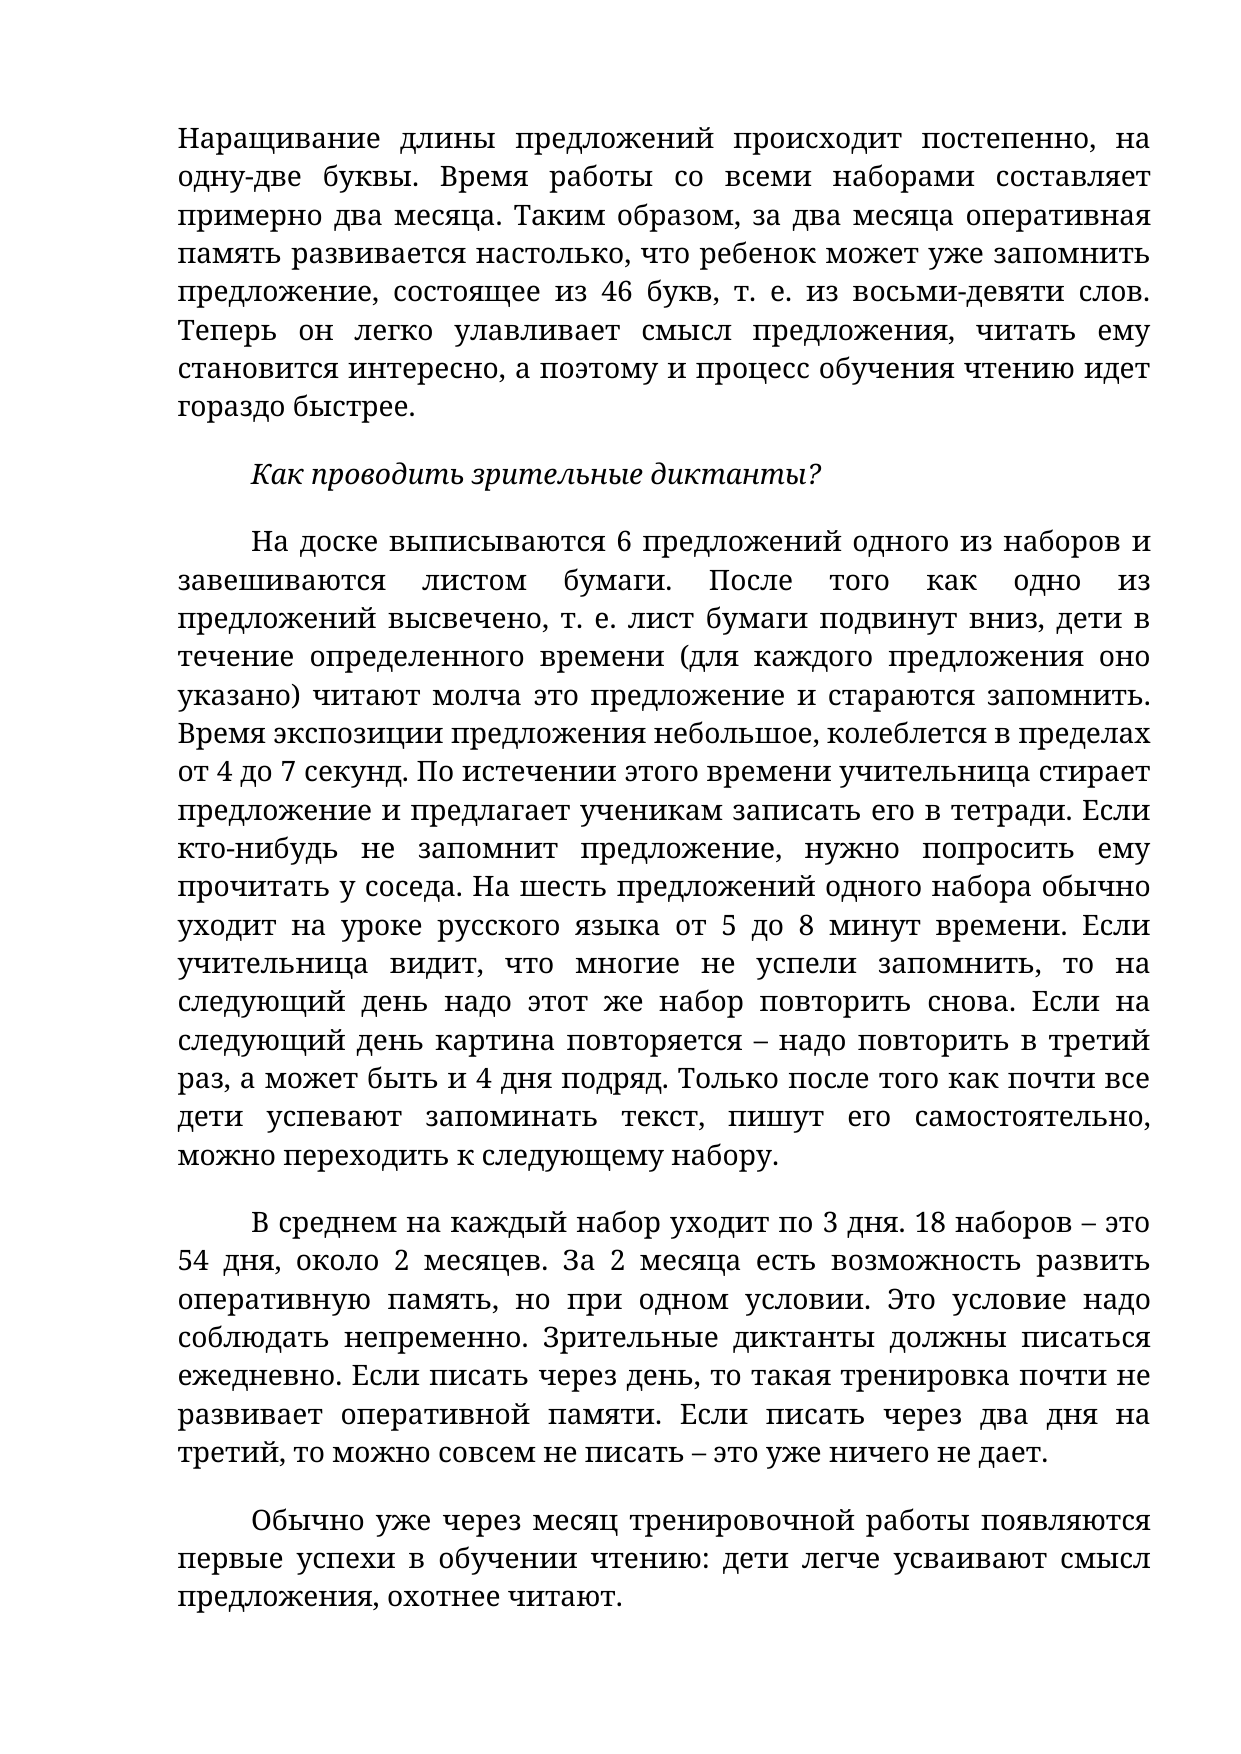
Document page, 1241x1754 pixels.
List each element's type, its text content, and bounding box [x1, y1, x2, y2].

text Как проводить зрительные диктанты? [177, 454, 1152, 492]
text В среднем на каждый набор уходит по 3 дня. 18 наборов – это 54 дня, около 2 месяцев. За 2 месяца есть возможность развить оперативную память, но при одном условии. Это условие надо соблюдать непременно. Зрительные диктанты должны писаться ежедневно. Если писать через день, то такая тренировка почти не развивает оперативной памяти. Если писать через два дня на третий, то можно совсем не писать – это уже ничего не дает. [177, 1202, 1152, 1471]
text На доске выписываются 6 предложений одного из наборов и завешиваются листом бумаги. После того как одно из предложений высвечено, т. е. лист бумаги подвинут вниз, дети в течение определенного времени (для каждого предложения оно указано) читают молча это предложение и стараются запомнить. Время экспозиции предложения небольшое, колеблется в пределах от 4 до 7 секунд. По истечении этого времени учительница стирает предложение и предлагает ученикам записать его в тетради. Если кто-нибудь не запомнит предложение, нужно попросить ему прочитать у соседа. На шесть предложений одного набора обычно уходит на уроке русского языка от 5 до 8 минут времени. Если учительница видит, что многие не успели запомнить, то на следующий день надо этот же набор повторить снова. Если на следующий день картина повторяется – надо повторить в третий раз, а может быть и 4 дня подряд. Только после того как почти все дети успевают запоминать текст, пишут его самостоятельно, можно переходить к следующему набору. [177, 521, 1152, 1173]
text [177, 118, 1152, 425]
text Обычно уже через месяц тренировочной работы появляются первые успехи в обучении чтению: дети легче усваивают смысл предложения, охотнее читают. [177, 1500, 1152, 1615]
